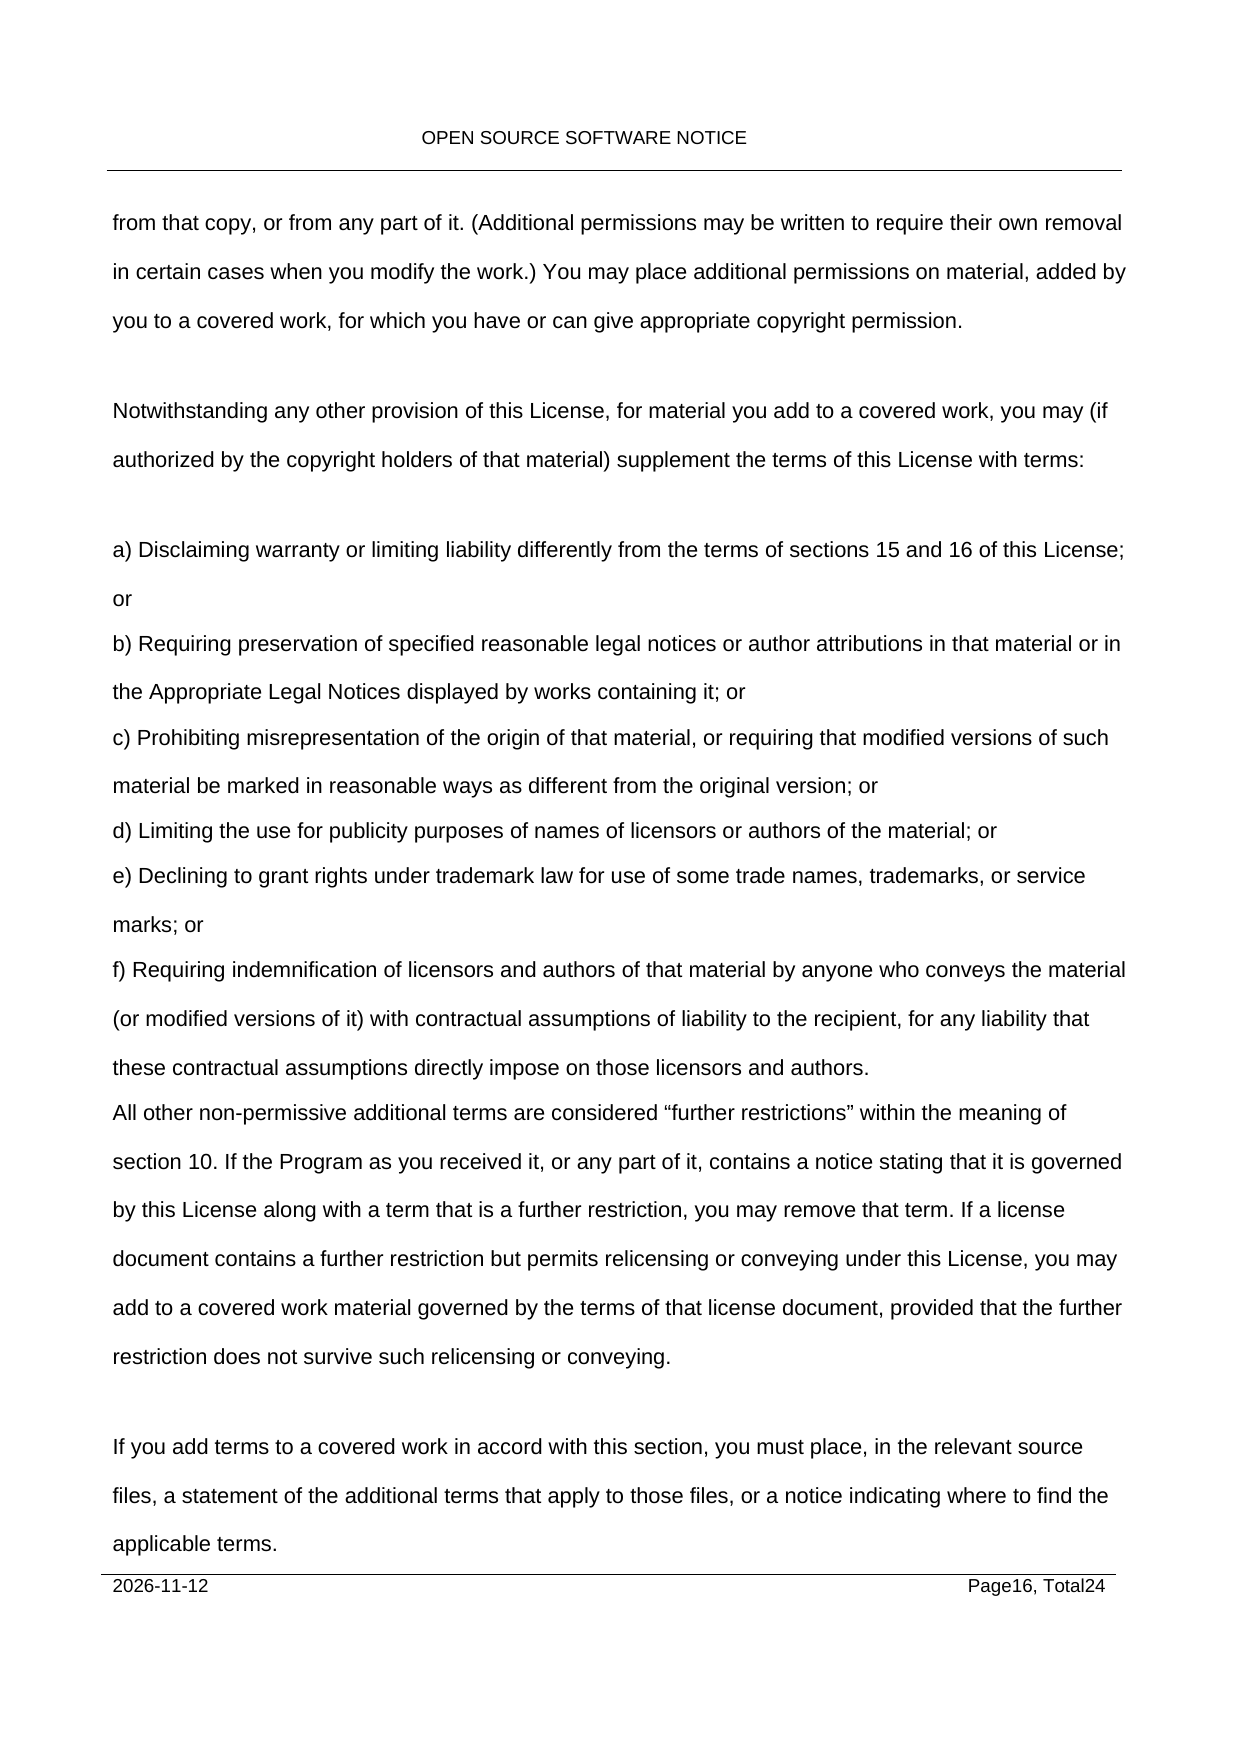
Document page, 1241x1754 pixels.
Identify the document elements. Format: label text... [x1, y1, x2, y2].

text a) Disclaiming warranty or limiting liability differently from the terms of sections 15 and 16 of this License; or [112, 533, 1128, 614]
text d) Limiting the use for publicity purposes of names of licensors or authors of the material; or [112, 814, 1128, 847]
text e) Declining to grant rights under trademark law for use of some trade names, trademarks, or service marks; or [112, 860, 1128, 941]
text b) Requiring preservation of specified reasonable legal notices or author attributions in that material or in the Appropriate Legal Notices displayed by works containing it; or [112, 627, 1128, 708]
text f) Requiring indemnification of licensors and authors of that material by anyone who conveys the material (or modified versions of it) with contractual assumptions of liability to the recipient, for any liability that these contractual assumptions directly impose on those licensors and authors. [112, 953, 1128, 1083]
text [112, 206, 1128, 336]
text Notwithstanding any other provision of this License, for material you add to a covered work, you may (if authorized by the copyright holders of that material) supplement the terms of this License with terms: [112, 394, 1128, 475]
text All other non-permissive additional terms are considered “further restrictions” within the meaning of section 10. If the Program as you received it, or any part of it, contains a notice stating that it is governed by this License along with a term that is a further restriction, you may remove that term. If a license document contains a further restriction but permits relicensing or conveying under this License, you may add to a covered work material governed by the terms of that license document, provided that the further restriction does not survive such relicensing or conveying. [112, 1096, 1128, 1372]
text c) Prohibiting misrepresentation of the origin of that material, or requiring that modified versions of such material be marked in reasonable ways as different from the original version; or [112, 721, 1128, 802]
text If you add terms to a covered work in accord with this section, you must place, in the relevant source files, a statement of the additional terms that apply to those files, or a notice indicating where to find the applicable terms. [112, 1430, 1128, 1560]
